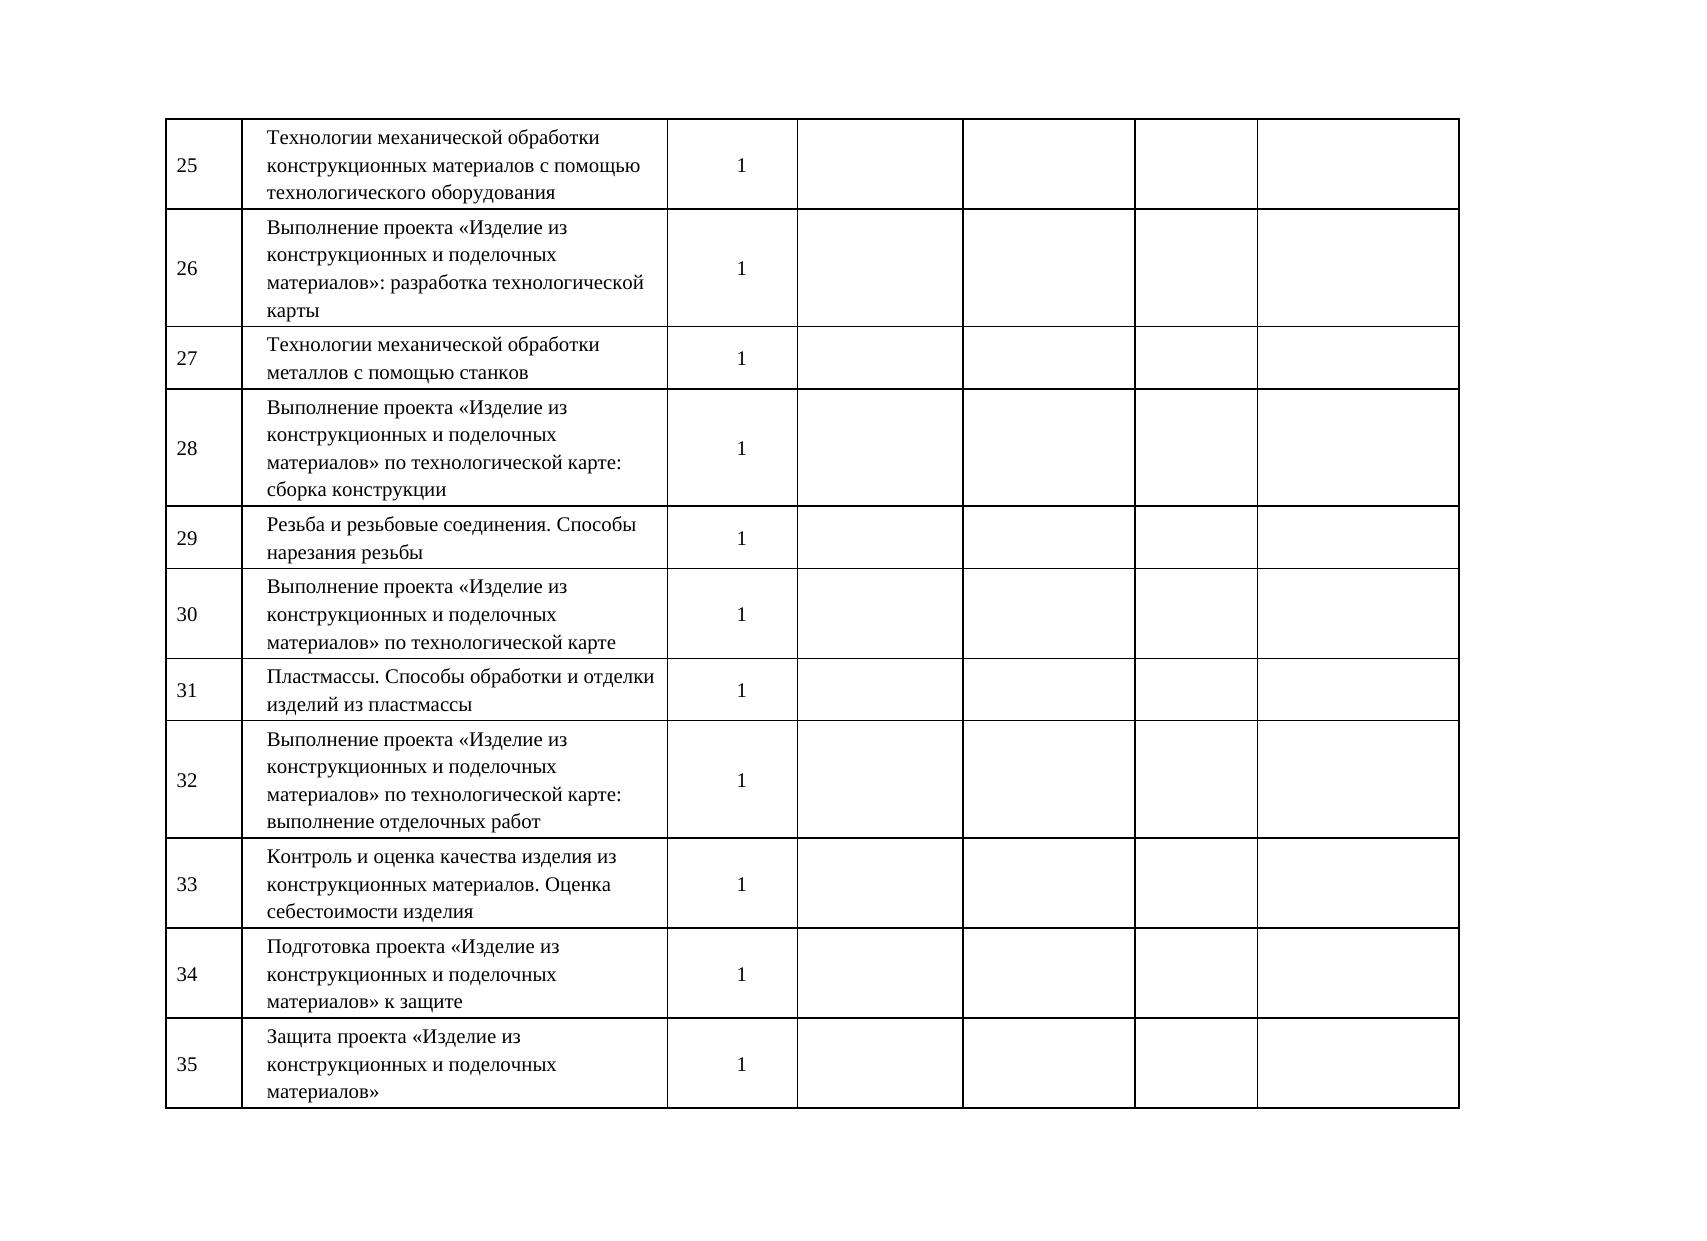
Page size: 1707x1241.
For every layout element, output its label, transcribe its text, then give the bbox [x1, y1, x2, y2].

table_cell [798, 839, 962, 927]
table_cell 1 [668, 327, 797, 388]
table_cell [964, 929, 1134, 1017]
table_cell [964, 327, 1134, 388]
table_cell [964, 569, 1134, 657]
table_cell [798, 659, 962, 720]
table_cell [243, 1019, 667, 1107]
table_cell 26 [167, 210, 241, 326]
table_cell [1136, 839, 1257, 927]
table_cell [1136, 210, 1257, 326]
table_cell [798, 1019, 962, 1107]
table_cell Выполнение проекта «Изделие из конструкционных и поделочных материалов»: разработка технологической карты [243, 210, 667, 326]
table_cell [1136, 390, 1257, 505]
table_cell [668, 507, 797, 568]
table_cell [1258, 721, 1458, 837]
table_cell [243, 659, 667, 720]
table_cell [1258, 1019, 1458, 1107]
table_cell [964, 120, 1134, 208]
table_cell 25 [167, 120, 241, 208]
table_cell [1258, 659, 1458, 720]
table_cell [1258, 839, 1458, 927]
table_cell [964, 210, 1134, 326]
table_cell [1136, 120, 1257, 208]
table_cell Технологии механической обработки металлов с помощью станков [243, 327, 667, 388]
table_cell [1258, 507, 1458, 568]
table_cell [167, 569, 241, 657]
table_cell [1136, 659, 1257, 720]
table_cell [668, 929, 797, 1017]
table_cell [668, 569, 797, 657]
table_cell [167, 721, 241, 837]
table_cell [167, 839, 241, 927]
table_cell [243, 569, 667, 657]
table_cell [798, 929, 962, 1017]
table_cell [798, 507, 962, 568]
table_cell 1 [668, 120, 797, 208]
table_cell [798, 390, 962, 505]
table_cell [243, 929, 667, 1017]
table_cell [798, 210, 962, 326]
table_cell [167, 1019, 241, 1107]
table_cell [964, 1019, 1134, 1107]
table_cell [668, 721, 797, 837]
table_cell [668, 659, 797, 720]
table_cell Технологии механической обработки конструкционных материалов с помощью технологического оборудования [243, 120, 667, 208]
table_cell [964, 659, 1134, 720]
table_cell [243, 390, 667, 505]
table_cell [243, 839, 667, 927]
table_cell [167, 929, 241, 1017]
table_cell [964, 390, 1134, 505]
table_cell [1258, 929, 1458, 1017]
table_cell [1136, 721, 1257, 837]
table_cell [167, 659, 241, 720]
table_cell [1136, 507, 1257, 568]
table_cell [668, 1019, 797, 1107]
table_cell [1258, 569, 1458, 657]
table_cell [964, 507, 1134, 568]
table_cell [798, 120, 962, 208]
table_cell [1258, 120, 1458, 208]
table_cell 1 [668, 210, 797, 326]
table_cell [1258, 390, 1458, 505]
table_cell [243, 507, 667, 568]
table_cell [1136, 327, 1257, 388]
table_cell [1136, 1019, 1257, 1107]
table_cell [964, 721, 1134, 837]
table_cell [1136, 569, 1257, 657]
table_cell 27 [167, 327, 241, 388]
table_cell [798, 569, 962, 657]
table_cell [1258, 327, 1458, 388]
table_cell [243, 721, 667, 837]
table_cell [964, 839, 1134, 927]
table_cell [798, 327, 962, 388]
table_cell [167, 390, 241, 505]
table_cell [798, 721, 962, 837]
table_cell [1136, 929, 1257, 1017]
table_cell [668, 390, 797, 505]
table_cell [1258, 210, 1458, 326]
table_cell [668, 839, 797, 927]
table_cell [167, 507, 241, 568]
